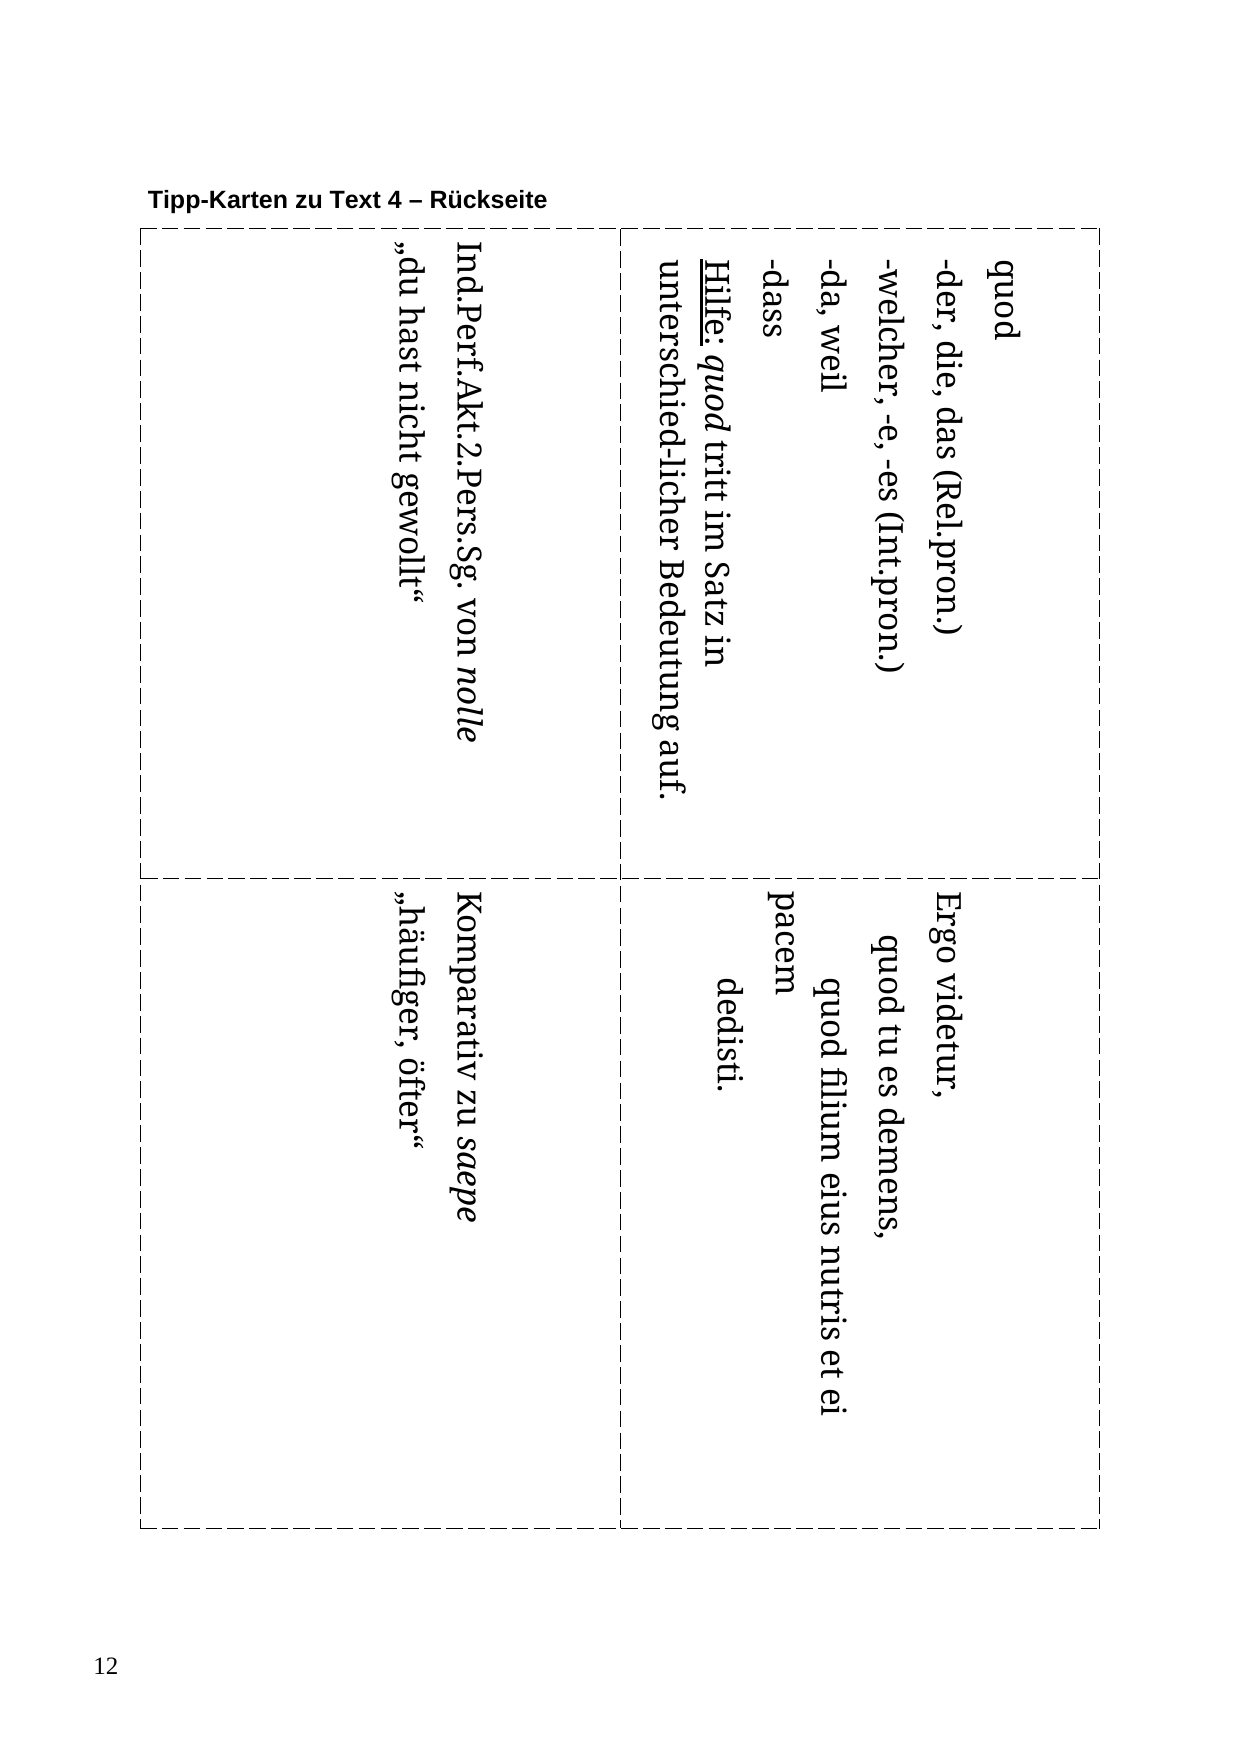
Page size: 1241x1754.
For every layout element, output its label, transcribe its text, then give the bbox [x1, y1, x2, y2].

table_header Ind.Perf.Akt.2.Pers.Sg. von nolle „du hast nicht gewollt“ [140, 228, 620, 878]
text Tipp-Karten zu Text 4 – Rückseite [148, 185, 1093, 214]
table_cell Komparativ zu saepe „häufiger, öfter“ [140, 878, 620, 1528]
table_cell Ergo videtur, quod tu es demens, quod filium eius nutris et ei pacem dedisti. [620, 878, 1100, 1528]
table_header quod -der, die, das (Rel.pron.) -welcher, -e, -es (Int.pron.) -da, weil -dass Hilfe: quod tritt im Satz in unterschied-licher Bedeutung auf. [620, 228, 1100, 878]
